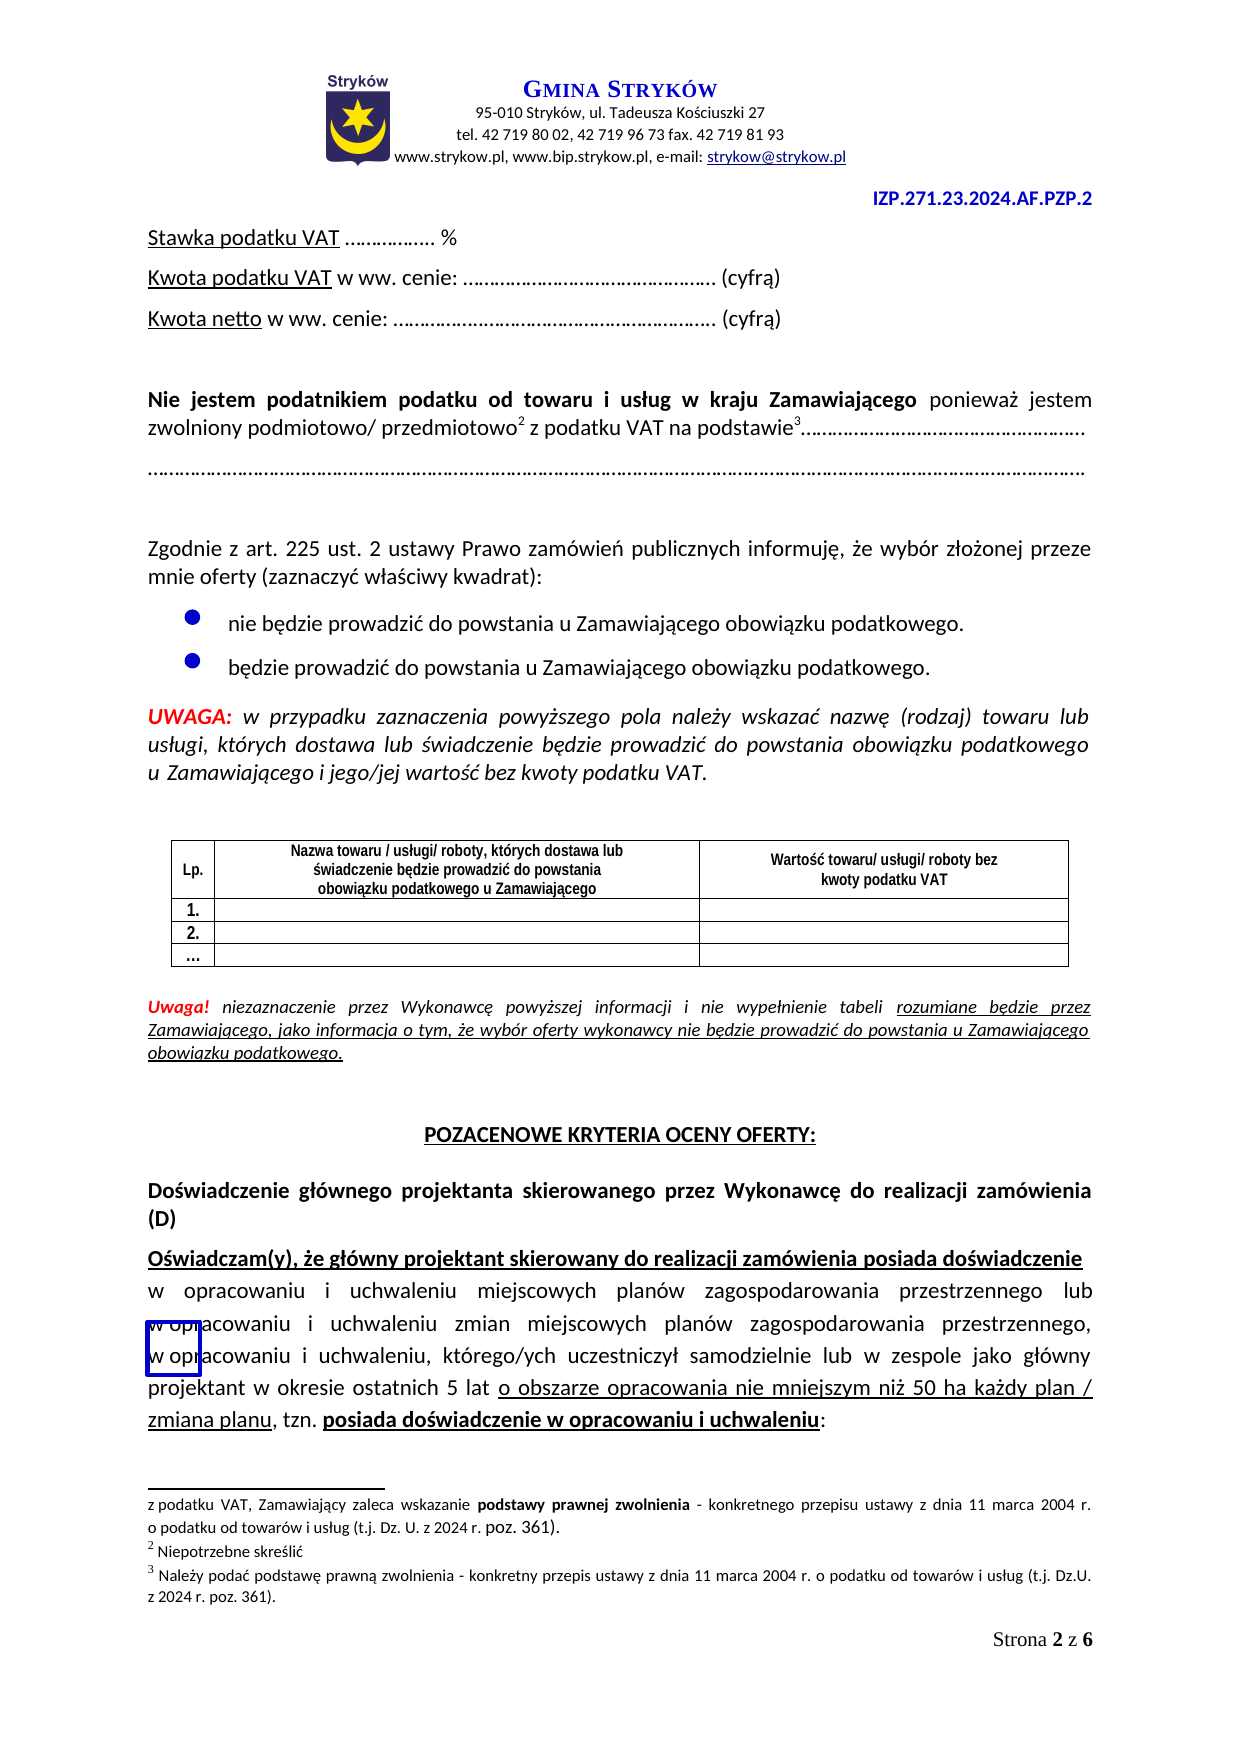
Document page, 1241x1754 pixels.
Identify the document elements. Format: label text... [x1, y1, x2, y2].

text POZACENOWE KRYTERIA OCENY OFERTY: [148, 1120, 1093, 1148]
text Kwota netto w ww. cenie: ……………..…………………………………….. (cyfrą) [148, 304, 1093, 332]
table_header Nazwa towaru / usługi/ roboty, których dostawa lub świadczenie będzie prowadzić do powstania obowiązku podatkowego u Zamawiającego [215, 841, 699, 898]
text UWAGA: w przypadku zaznaczenia powyższego pola należy wskazać nazwę (rodzaj) towaru lub usługi, których dostawa lub świadczenie będzie prowadzić do powstania obowiązku podatkowego u Zamawiającego i jego/jej wartość bez kwoty podatku VAT. [148, 702, 1093, 787]
table_header Lp. [172, 841, 214, 898]
table_cell [215, 922, 699, 943]
text Uwaga! niezaznaczenie przez Wykonawcę powyższej informacji i nie wypełnienie tabeli rozumiane będzie przez Zamawiającego, jako informacja o tym, że wybór oferty wykonawcy nie będzie prowadzić do powstania u Zamawiającego obowiązku podatkowego. [148, 995, 1093, 1064]
table_cell [700, 944, 1068, 966]
table_cell [700, 899, 1068, 921]
text w opracowaniu i uchwaleniu miejscowych planów zagospodarowania przestrzennego lub w opracowaniu i uchwaleniu zmian miejscowych planów zagospodarowania przestrzennego, w opracowaniu i uchwaleniu, którego/ych uczestniczył samodzielnie lub w zespole jako główny projektant w okresie ostatnich 5 lat o obszarze opracowania nie mniejszym niż 50 ha każdy plan / zmiana planu, tzn. posiada doświadczenie w opracowaniu i uchwaleniu: [148, 1277, 1093, 1433]
text Kwota podatku VAT w ww. cenie: ………………………………………… (cyfrą) [148, 263, 1093, 291]
table_cell … [172, 944, 214, 966]
table_cell 2. [172, 922, 214, 943]
text Oświadczam(y), że główny projektant skierowany do realizacji zamówienia posiada doświadczenie [148, 1244, 1093, 1272]
text ……………………………………………………………………………………………………………………………………………………………. [148, 453, 1093, 481]
picture [326, 75, 390, 167]
list nie będzie prowadzić do powstania u Zamawiającego obowiązku podatkowego. [185, 603, 1093, 641]
table_cell 1. [172, 899, 214, 921]
table_header Wartość towaru/ usługi/ roboty bez kwoty podatku VAT [700, 841, 1068, 898]
text Doświadczenie głównego projektanta skierowanego przez Wykonawcę do realizacji zamówienia (D) [148, 1176, 1093, 1232]
text Stawka podatku VAT …………….. % [148, 223, 1093, 251]
table_cell [215, 899, 699, 921]
table_cell [700, 922, 1068, 943]
text Nie jestem podatnikiem podatku od towaru i usług w kraju Zamawiającego ponieważ jestem zwolniony podmiotowo/ przedmiotowo z podatku VAT na podstawie……………………………………………… [148, 385, 1093, 441]
text Zgodnie z art. 225 ust. 2 ustawy Prawo zamówień publicznych informuję, że wybór złożonej przeze mnie oferty (zaznaczyć właściwy kwadrat): [148, 534, 1093, 590]
list będzie prowadzić do powstania u Zamawiającego obowiązku podatkowego. [185, 646, 1093, 684]
table_cell [215, 944, 699, 966]
